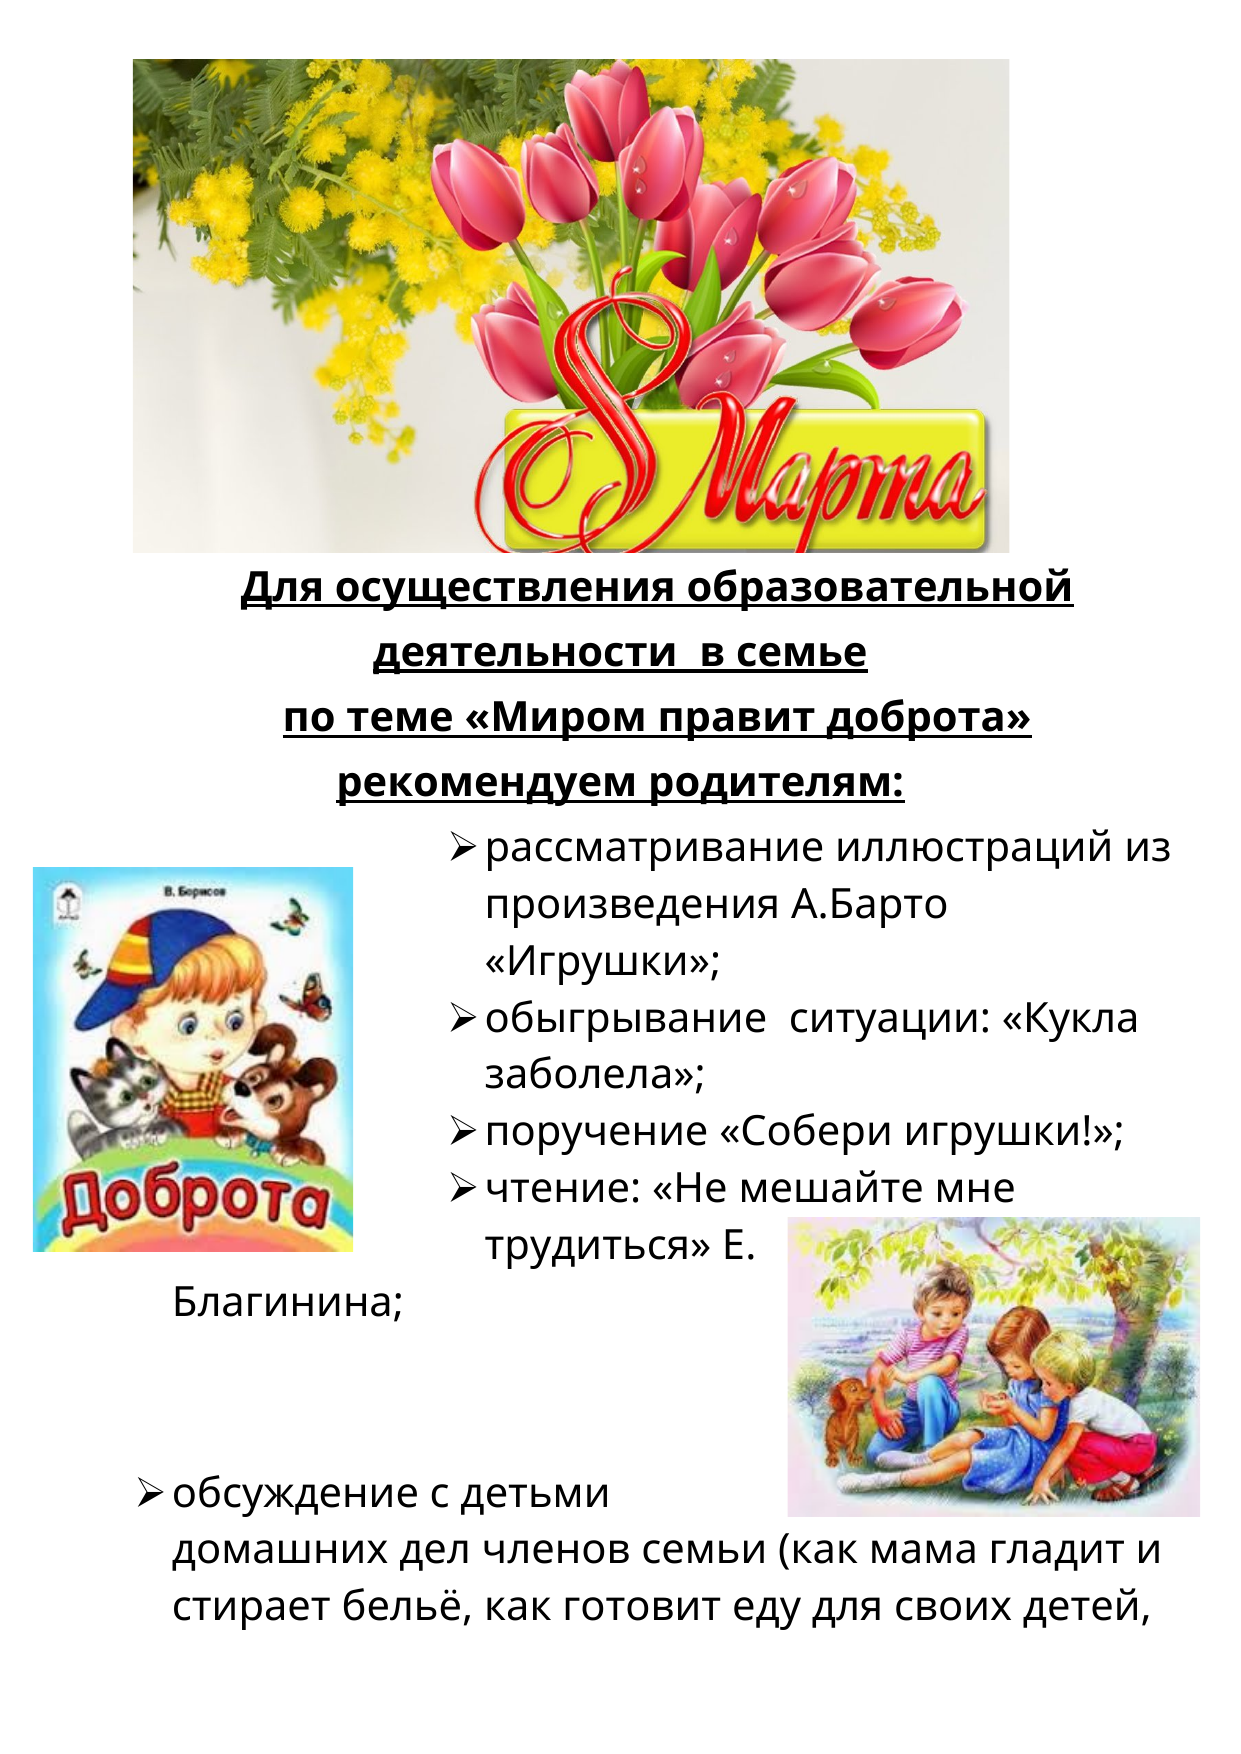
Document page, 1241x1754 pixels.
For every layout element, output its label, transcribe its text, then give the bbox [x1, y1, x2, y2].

text по теме «Миром правит доброта» рекомендуем родителям: [59, 687, 1181, 809]
list чтение: «Не мешайте мне трудиться» Е. Благинина; [134, 1158, 1181, 1328]
text Для осуществления образовательной деятельности в семье [59, 556, 1181, 678]
list обыгрывание ситуации: «Кукла заболела»; [354, 987, 1181, 1101]
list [134, 1462, 1181, 1633]
list поручение «Собери игрушки!»; [354, 1101, 1181, 1158]
list рассматривание иллюстраций из произведения А.Барто «Игрушки»; [134, 817, 1181, 987]
picture [32, 867, 354, 1252]
picture [787, 1217, 1200, 1517]
picture [132, 59, 1010, 553]
